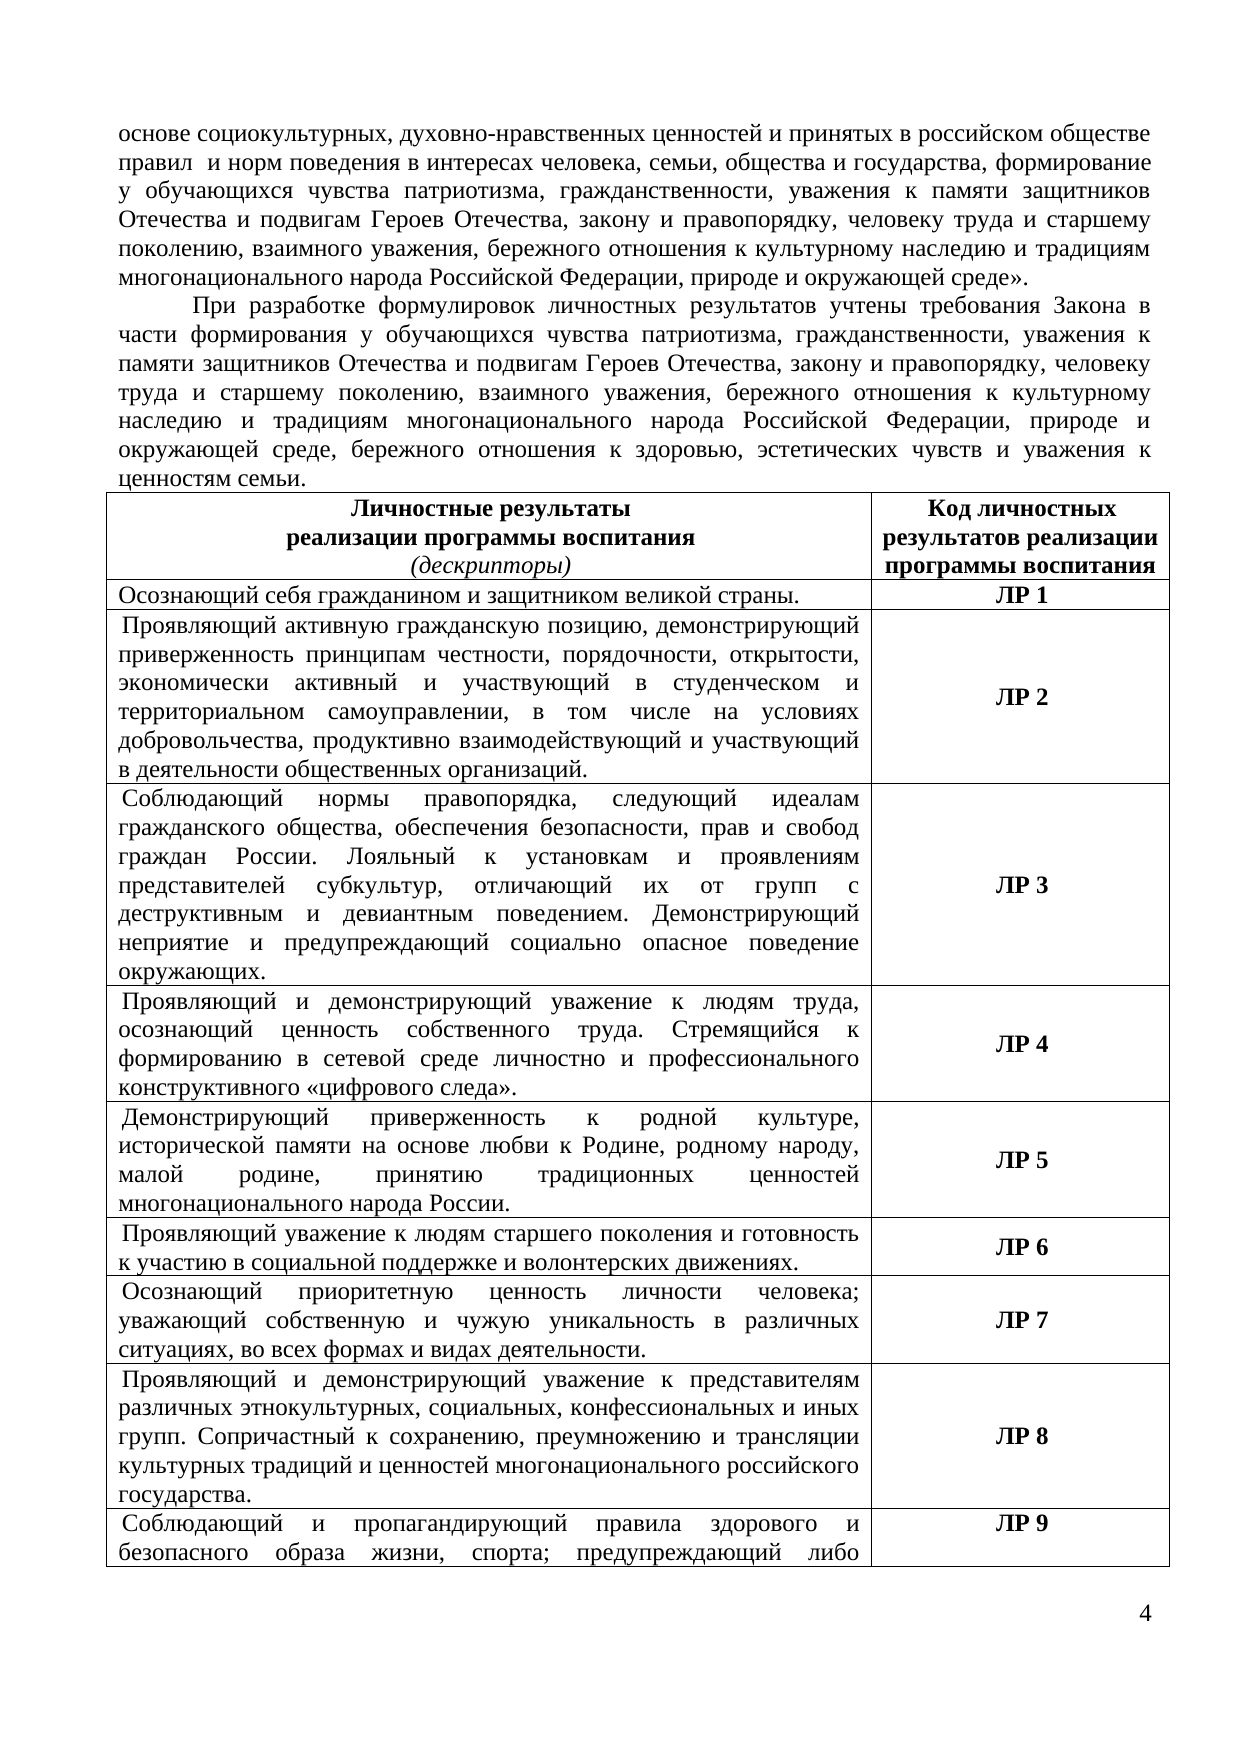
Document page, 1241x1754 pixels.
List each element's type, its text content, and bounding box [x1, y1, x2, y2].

text При разработке формулировок личностных результатов учтены требования Закона в части формирования у обучающихся чувства патриотизма, гражданственности, уважения к памяти защитников Отечества и подвигам Героев Отечества, закону и правопорядку, человеку труда и старшему поколению, взаимного уважения, бережного отношения к культурному наследию и традициям многонационального народа Российской Федерации, природе и окружающей среде, бережного отношения к здоровью, эстетических чувств и уважения к ценностям семьи. [118, 291, 1152, 492]
table_cell ЛР 5 [872, 1102, 1169, 1217]
table_cell Проявляющий и демонстрирующий уважение к представителям различных этнокультурных, социальных, конфессиональных и иных групп. Сопричастный к сохранению, преумножению и трансляции культурных традиций и ценностей многонационального российского государства. [107, 1364, 871, 1507]
table_cell Осознающий себя гражданином и защитником великой страны. [107, 580, 871, 609]
table_header Код личностных результатов реализации программы воспитания [872, 493, 1169, 579]
table_cell ЛР 1 [872, 580, 1169, 609]
table_cell Осознающий приоритетную ценность личности человека; уважающий собственную и чужую уникальность в различных ситуациях, во всех формах и видах деятельности. [107, 1276, 871, 1363]
table_cell ЛР 8 [872, 1364, 1169, 1507]
table_cell Проявляющий уважение к людям старшего поколения и готовность к участию в социальной поддержке и волонтерских движениях. [107, 1218, 871, 1275]
table_cell Проявляющий активную гражданскую позицию, демонстрирующий приверженность принципам честности, порядочности, открытости, экономически активный и участвующий в студенческом и территориальном самоуправлении, в том числе на условиях добровольчества, продуктивно взаимодействующий и участвующий в деятельности общественных организаций. [107, 610, 871, 782]
table_cell ЛР 6 [872, 1218, 1169, 1275]
table_header Личностные результаты реализации программы воспитания (дескрипторы) [107, 493, 871, 579]
table_cell Демонстрирующий приверженность к родной культуре, исторической памяти на основе любви к Родине, родному народу, малой родине, принятию традиционных ценностей многонационального народа России. [107, 1102, 871, 1217]
table_cell ЛР 7 [872, 1276, 1169, 1363]
table_cell ЛР 9 [872, 1509, 1169, 1566]
table_cell ЛР 4 [872, 986, 1169, 1101]
table_cell ЛР 3 [872, 784, 1169, 985]
table_cell ЛР 2 [872, 610, 1169, 782]
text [118, 118, 1152, 291]
table_cell Проявляющий и демонстрирующий уважение к людям труда, осознающий ценность собственного труда. Стремящийся к формированию в сетевой среде личностно и профессионального конструктивного «цифрового следа». [107, 986, 871, 1101]
table_cell Соблюдающий нормы правопорядка, следующий идеалам гражданского общества, обеспечения безопасности, прав и свобод граждан России. Лояльный к установкам и проявлениям представителей субкультур, отличающий их от групп с деструктивным и девиантным поведением. Демонстрирующий неприятие и предупреждающий социально опасное поведение окружающих. [107, 784, 871, 985]
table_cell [107, 1509, 871, 1566]
